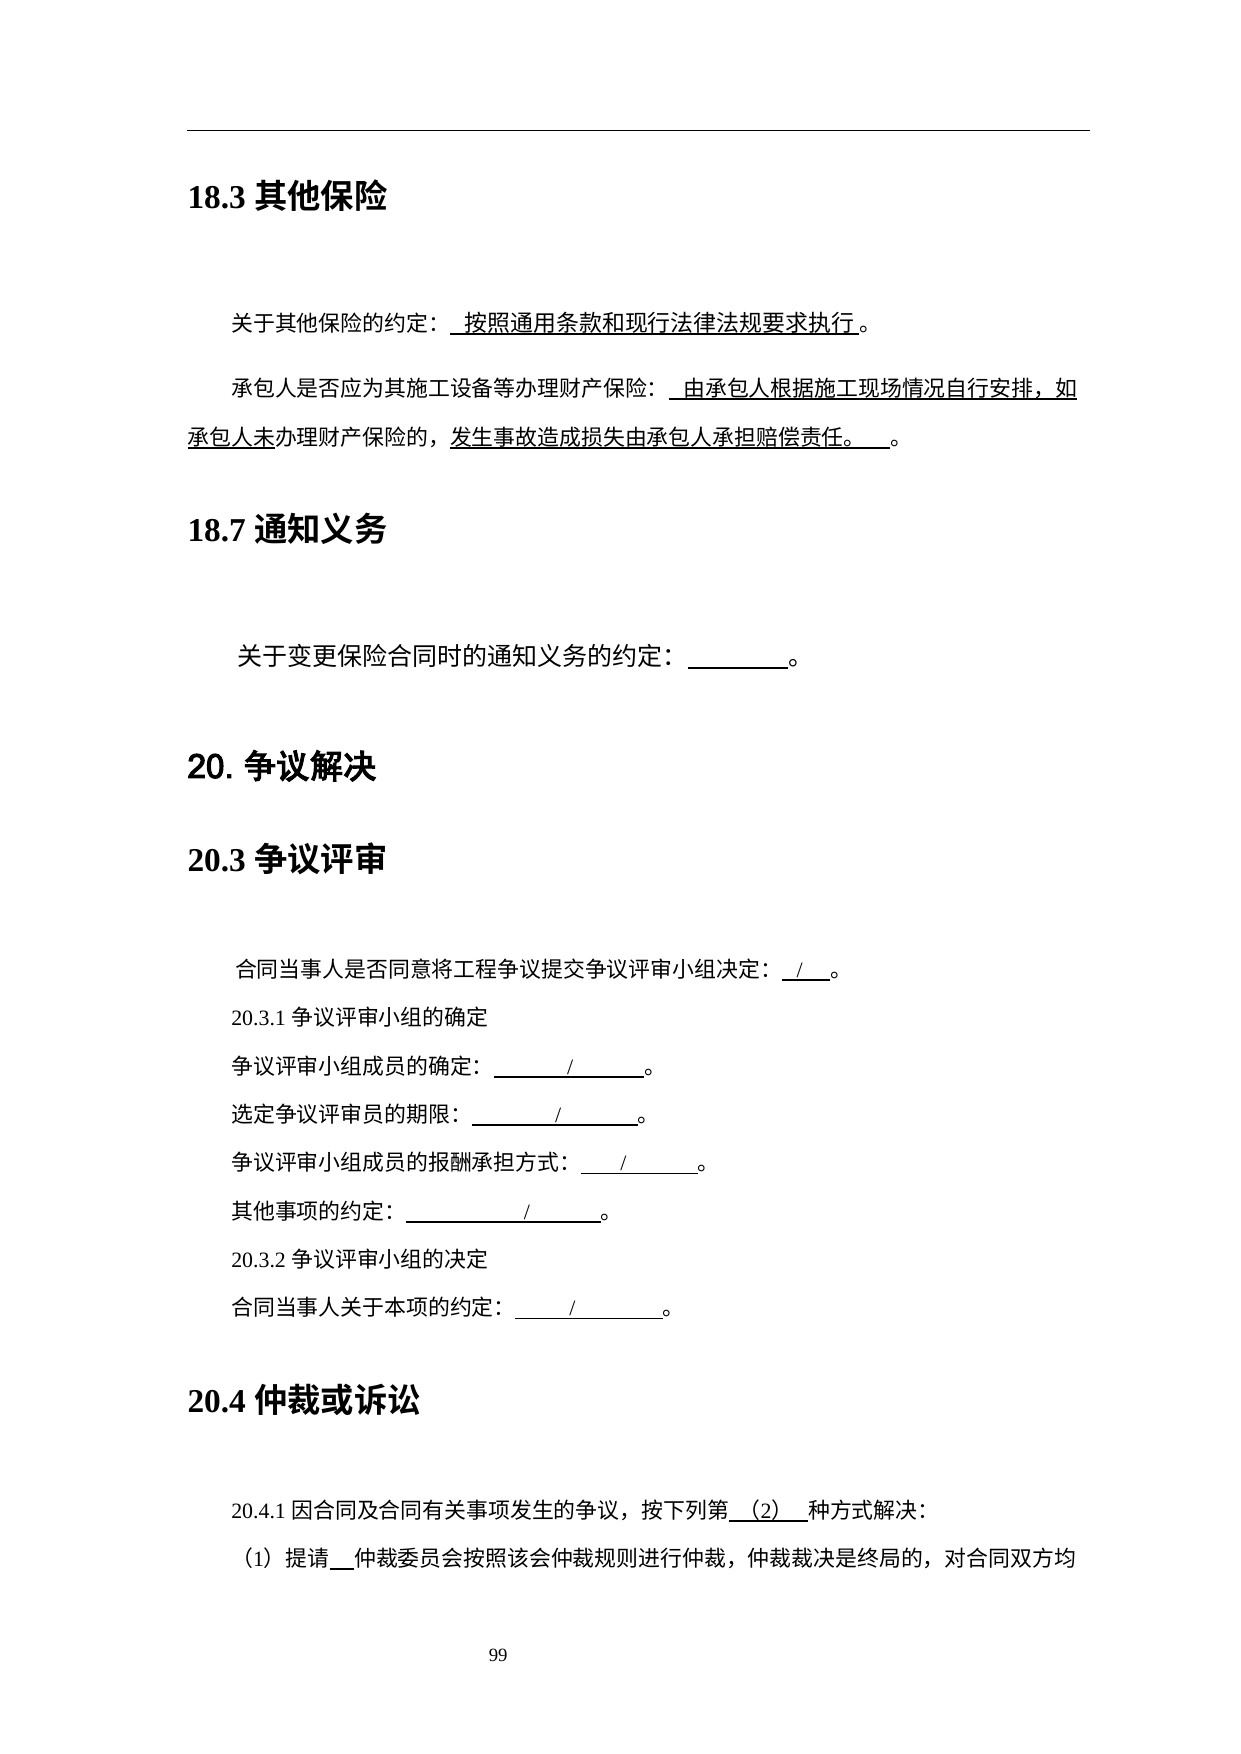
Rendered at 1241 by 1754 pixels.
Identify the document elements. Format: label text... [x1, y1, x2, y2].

text 20.3.1 争议评审小组的确定 [187, 1000, 1090, 1032]
text 争议评审小组成员的确定： / 。 [187, 1048, 1090, 1081]
text 选定争议评审员的期限： / 。 [187, 1097, 1090, 1129]
text 关于其他保险的约定： 按照通用条款和现行法律法规要求执行 。 [187, 289, 1090, 354]
text 20.3.2 争议评审小组的决定 [187, 1242, 1090, 1274]
text 20.4.1 因合同及合同有关事项发生的争议，按下列第 （2） 种方式解决： [187, 1492, 1090, 1525]
subtitle 20. 争议解决 [187, 732, 1090, 797]
text 合同当事人是否同意将工程争议提交争议评审小组决定： / 。 [202, 952, 1090, 984]
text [187, 1541, 1090, 1573]
text 其他事项的约定： / 。 [187, 1193, 1090, 1226]
text 关于变更保险合同时的通知义务的约定： 。 [187, 622, 1090, 687]
text 承包人是否应为其施工设备等办理财产保险： 由承包人根据施工现场情况自行安排，如承包人未办理财产保险的，发生事故造成损失由承包人承担赔偿责任。 。 [187, 371, 1090, 452]
subtitle 20.4 仲裁或诉讼 [187, 1365, 1090, 1430]
subtitle 18.3 其他保险 [187, 162, 1090, 227]
subtitle 20.3 争议评审 [187, 824, 1090, 889]
text 争议评审小组成员的报酬承担方式： / 。 [187, 1145, 1090, 1177]
text 合同当事人关于本项的约定： / 。 [187, 1290, 1090, 1322]
subtitle 18.7 通知义务 [187, 495, 1090, 560]
